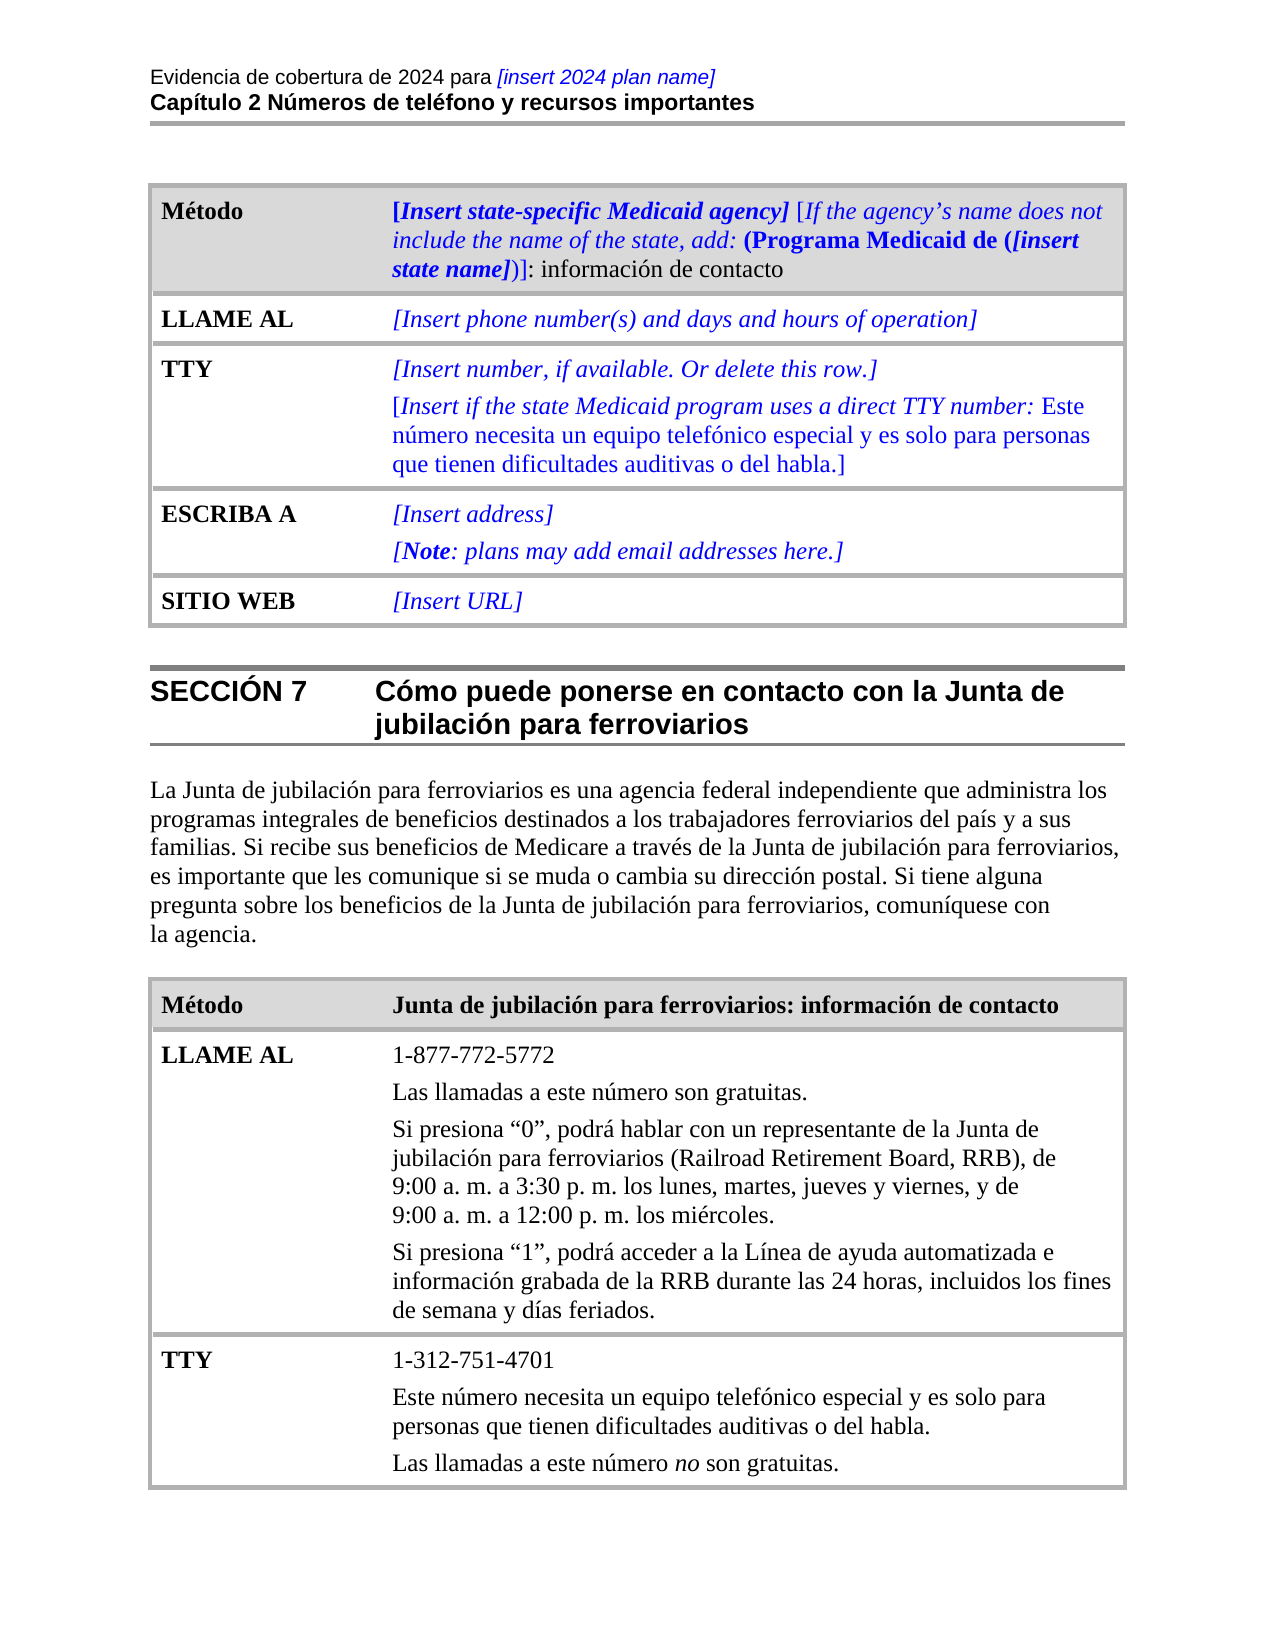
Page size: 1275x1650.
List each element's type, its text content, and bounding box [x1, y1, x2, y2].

table_header Método [152, 981, 381, 1027]
table_cell [Insert address] [Note: plans may add email addresses here.] [381, 491, 1123, 573]
table_cell TTY [152, 342, 381, 486]
table_cell TTY [152, 1333, 381, 1485]
table_cell ESCRIBA A [152, 487, 381, 573]
table_cell [Insert URL] [381, 578, 1123, 623]
table_header [Insert state-specific Medicaid agency] [If the agency’s name does not include the name of the state, add: (Programa Medicaid de ([insert state name])]: información de contacto [381, 188, 1123, 291]
subtitle SECCIÓN 7 Cómo puede ponerse en contacto con la Junta de jubilación para ferroviarios [150, 671, 1125, 743]
text La Junta de jubilación para ferroviarios es una agencia federal independiente que administra los programas integrales de beneficios destinados a los trabajadores ferroviarios del país y a sus familias. Si recibe sus beneficios de Medicare a través de la Junta de jubilación para ferroviarios, es importante que les comunique si se muda o cambia su dirección postal. Si tiene alguna pregunta sobre los beneficios de la Junta de jubilación para ferroviarios, comuníquese con la agencia. [150, 775, 1125, 947]
table_cell LLAME AL [152, 292, 381, 341]
table_cell SITIO WEB [152, 574, 381, 623]
table_header Método [152, 188, 381, 291]
table_cell 1-877-772-5772 Las llamadas a este número son gratuitas. Si presiona “0”, podrá hablar con un representante de la Junta de jubilación para ferroviarios (Railroad Retirement Board, RRB), de 9:00 a. m. a 3:30 p. m. los lunes, martes, jueves y viernes, y de 9:00 a. m. a 12:00 p. m. los miércoles. Si presiona “1”, podrá acceder a la Línea de ayuda automatizada e información grabada de la RRB durante las 24 horas, incluidos los fines de semana y días feriados. [381, 1032, 1123, 1332]
table_cell [Insert phone number(s) and days and hours of operation] [381, 296, 1123, 341]
table_cell [Insert number, if available. Or delete this row.] [Insert if the state Medicaid program uses a direct TTY number: Este número necesita un equipo telefónico especial y es solo para personas que tienen dificultades auditivas o del habla.] [381, 346, 1123, 486]
table_header Junta de jubilación para ferroviarios: información de contacto [381, 981, 1123, 1027]
table_cell LLAME AL [152, 1028, 381, 1332]
table_cell 1-312-751-4701 Este número necesita un equipo telefónico especial y es solo para personas que tienen dificultades auditivas o del habla. Las llamadas a este número no son gratuitas. [381, 1337, 1123, 1485]
